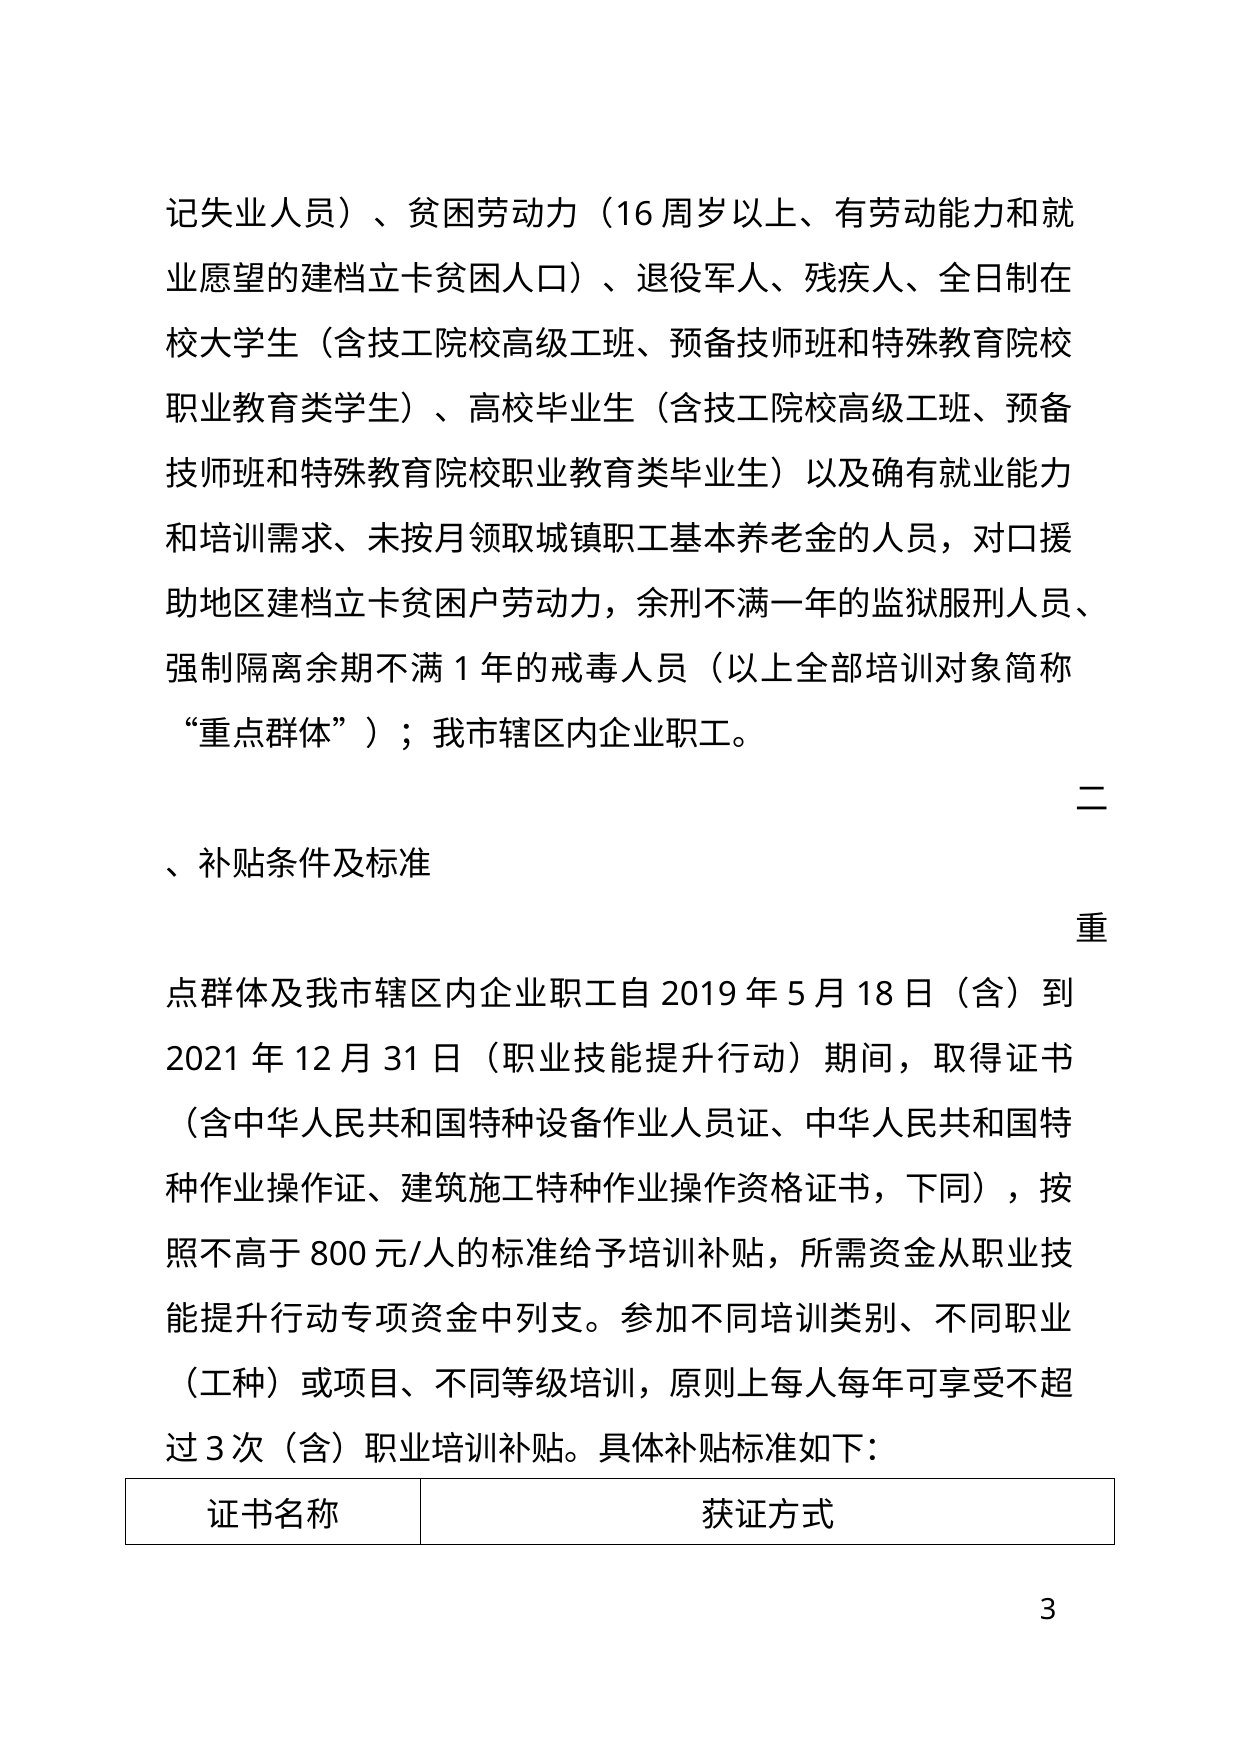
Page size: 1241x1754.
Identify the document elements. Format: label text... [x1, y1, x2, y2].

table_header 证书名称 [126, 1479, 420, 1544]
text 二、补贴条件及标准 [165, 763, 1075, 893]
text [165, 178, 1075, 763]
table_header 获证方式 [421, 1479, 1114, 1544]
text 重点群体及我市辖区内企业职工自2019年5月18日（含）到2021年12月31日（职业技能提升行动）期间，取得证书（含中华人民共和国特种设备作业人员证、中华人民共和国特种作业操作证、建筑施工特种作业操作资格证书，下同），按照不高于800元/人的标准给予培训补贴，所需资金从职业技能提升行动专项资金中列支。参加不同培训类别、不同职业（工种）或项目、不同等级培训，原则上每人每年可享受不超过3次（含）职业培训补贴。具体补贴标准如下： [165, 893, 1075, 1478]
